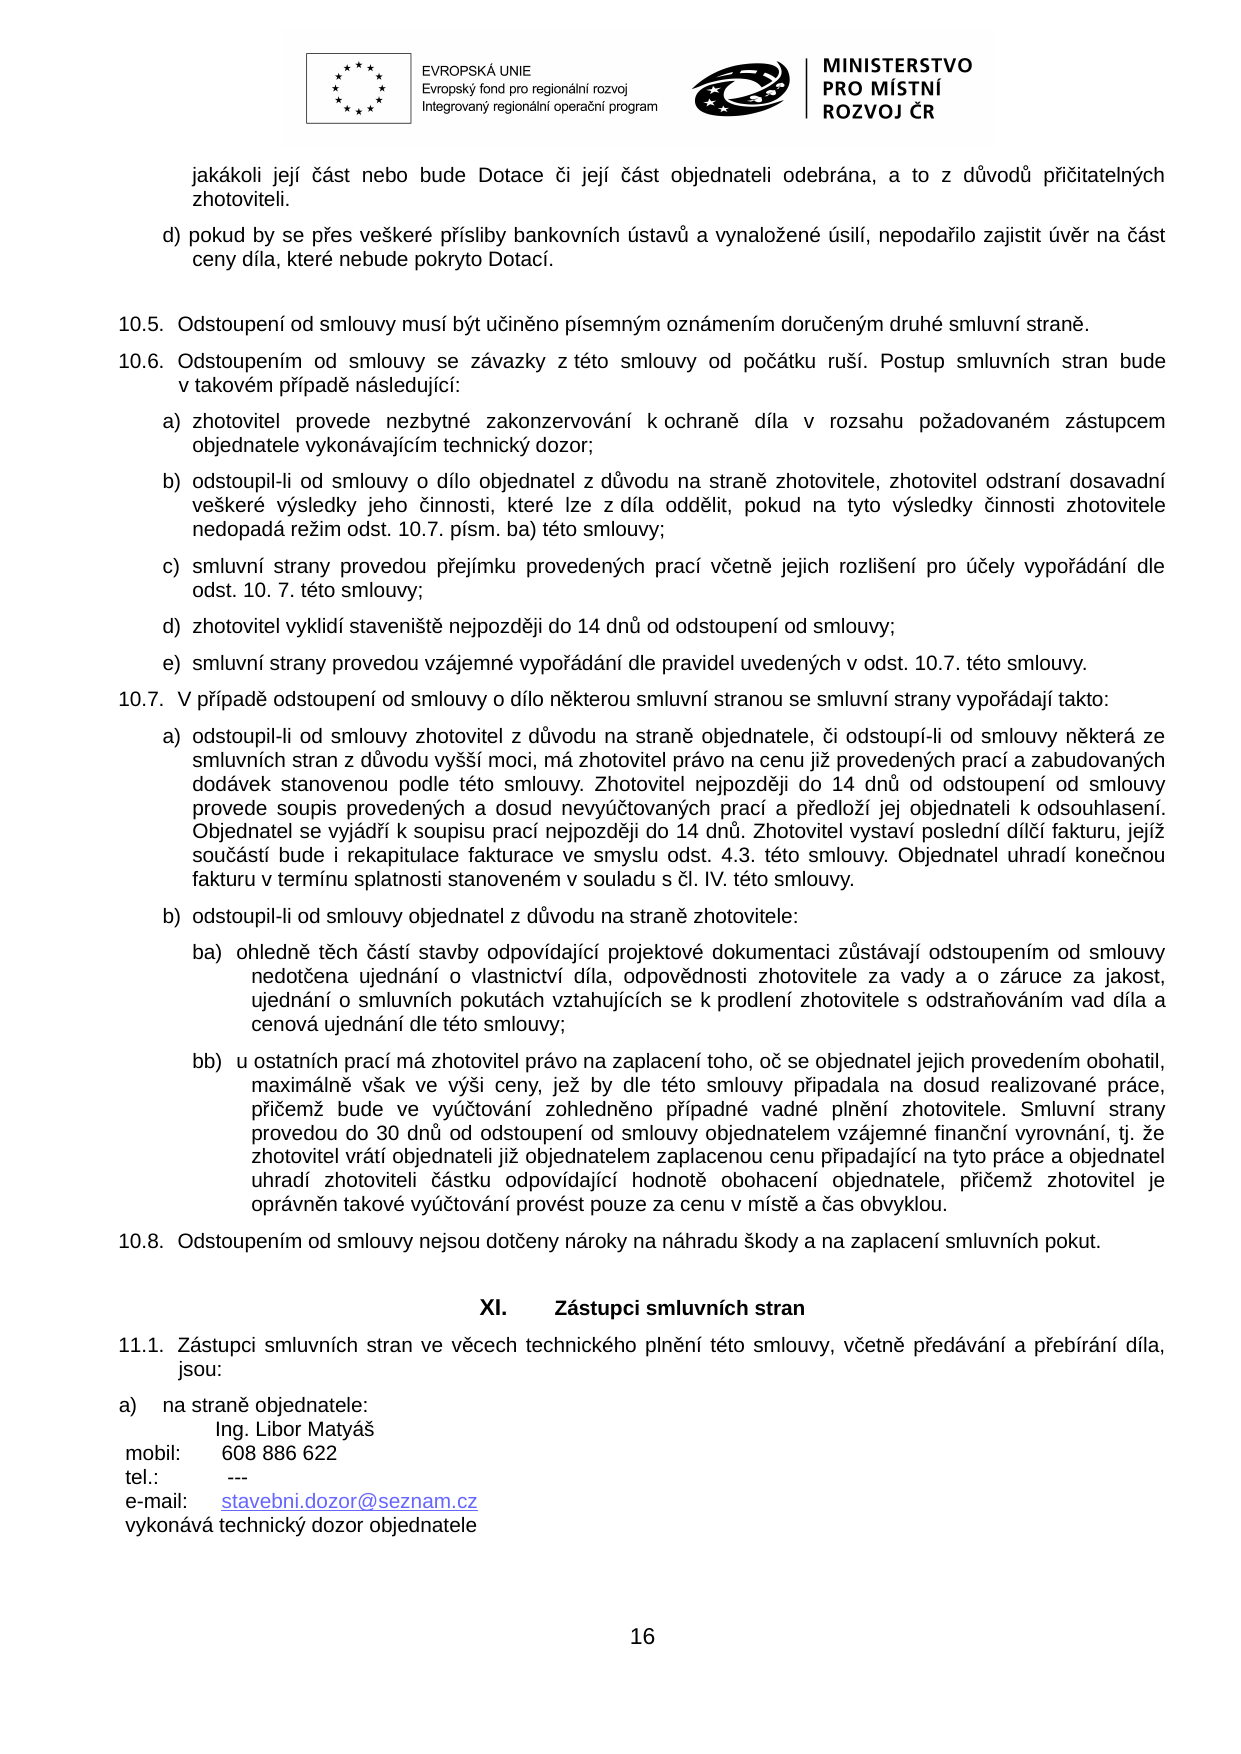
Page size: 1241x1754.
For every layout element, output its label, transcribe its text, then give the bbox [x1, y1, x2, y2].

list odstoupil-li od smlouvy objednatel z důvodu na straně zhotovitele: [162, 904, 1167, 928]
list V případě odstoupení od smlouvy o dílo některou smluvní stranou se smluvní strany vypořádají takto: [118, 687, 1167, 711]
subtitle zhotovitel vyklidí staveniště nejpozději do 14 dnů od odstoupení od smlouvy; [162, 614, 1167, 638]
subtitle bb) u ostatních prací má zhotovitel právo na zaplacení toho, oč se objednatel jejich provedením obohatil, maximálně však ve výši ceny, jež by dle této smlouvy připadala na dosud realizované práce, přičemž bude ve vyúčtování zohledněno případné vadné plnění zhotovitele. Smluvní strany provedou do 30 dnů od odstoupení od smlouvy objednatelem vzájemné finanční vyrovnání, tj. že zhotovitel vrátí objednateli již objednatelem zaplacenou cenu připadající na tyto práce a objednatel uhradí zhotoviteli částku odpovídající hodnotě obohacení objednatele, přičemž zhotovitel je oprávněn takové vyúčtování provést pouze za cenu v místě a čas obvyklou. [192, 1048, 1167, 1216]
subtitle odstoupil-li od smlouvy zhotovitel z důvodu na straně objednatele, či odstoupí-li od smlouvy některá ze smluvních stran z důvodu vyšší moci, má zhotovitel právo na cenu již provedených prací a zabudovaných dodávek stanovenou podle této smlouvy. Zhotovitel nejpozději do 14 dnů od odstoupení od smlouvy provede soupis provedených a dosud nevyúčtovaných prací a předloží jej objednateli k odsouhlasení. Objednatel se vyjádří k soupisu prací nejpozději do 14 dnů. Zhotovitel vystaví poslední dílčí fakturu, jejíž součástí bude i rekapitulace fakturace ve smyslu odst. 4.3. této smlouvy. Objednatel uhradí konečnou fakturu v termínu splatnosti stanoveném v souladu s čl. IV. této smlouvy. [162, 723, 1167, 891]
list Odstoupením od smlouvy se závazky z této smlouvy od počátku ruší. Postup smluvních stran bude v takovém případě následující: [118, 348, 1167, 396]
text vykonává technický dozor objednatele [125, 1513, 1167, 1537]
list Zástupci smluvních stran ve věcech technického plnění této smlouvy, včetně předávání a přebírání díla, jsou: [118, 1333, 1167, 1381]
subtitle d) pokud by se přes veškeré přísliby bankovních ústavů a vynaložené úsilí, nepodařilo zajistit úvěr na část ceny díla, které nebude pokryto Dotací. [162, 223, 1167, 271]
list na straně objednatele: [118, 1393, 1167, 1417]
text tel.: --- [125, 1465, 1167, 1489]
text ba) ohledně těch částí stavby odpovídající projektové dokumentaci zůstávají odstoupením od smlouvy nedotčena ujednání o vlastnictví díla, odpovědnosti zhotovitele za vady a o záruce za jakost, ujednání o smluvních pokutách vztahujících se k prodlení zhotovitele s odstraňováním vad díla a cenová ujednání dle této smlouvy; [192, 940, 1167, 1036]
text Ing. Libor Matyáš [215, 1417, 1167, 1441]
text mobil: 608 886 622 [125, 1441, 1167, 1465]
subtitle smluvní strany provedou vzájemné vypořádání dle pravidel uvedených v odst. 10.7. této smlouvy. [162, 651, 1167, 674]
subtitle zhotovitel provede nezbytné zakonzervování k ochraně díla v rozsahu požadovaném zástupcem objednatele vykonávajícím technický dozor; [162, 409, 1167, 457]
subtitle odstoupil-li od smlouvy o dílo objednatel z důvodu na straně zhotovitele, zhotovitel odstraní dosavadní veškeré výsledky jeho činnosti, které lze z díla oddělit, pokud na tyto výsledky činnosti zhotovitele nedopadá režim odst. 10.7. písm. ba) této smlouvy; [162, 469, 1167, 541]
subtitle Zástupci smluvních stran [118, 1294, 1167, 1320]
list Odstoupením od smlouvy nejsou dotčeny nároky na náhradu škody a na zaplacení smluvních pokut. [118, 1229, 1167, 1253]
picture [283, 29, 995, 147]
list Odstoupení od smlouvy musí být učiněno písemným oznámením doručeným druhé smluvní straně. [118, 312, 1167, 336]
subtitle smluvní strany provedou přejímku provedených prací včetně jejich rozlišení pro účely vypořádání dle odst. 10. 7. této smlouvy; [162, 554, 1167, 602]
text e-mail: stavebni.dozor@seznam.cz [125, 1489, 1167, 1513]
